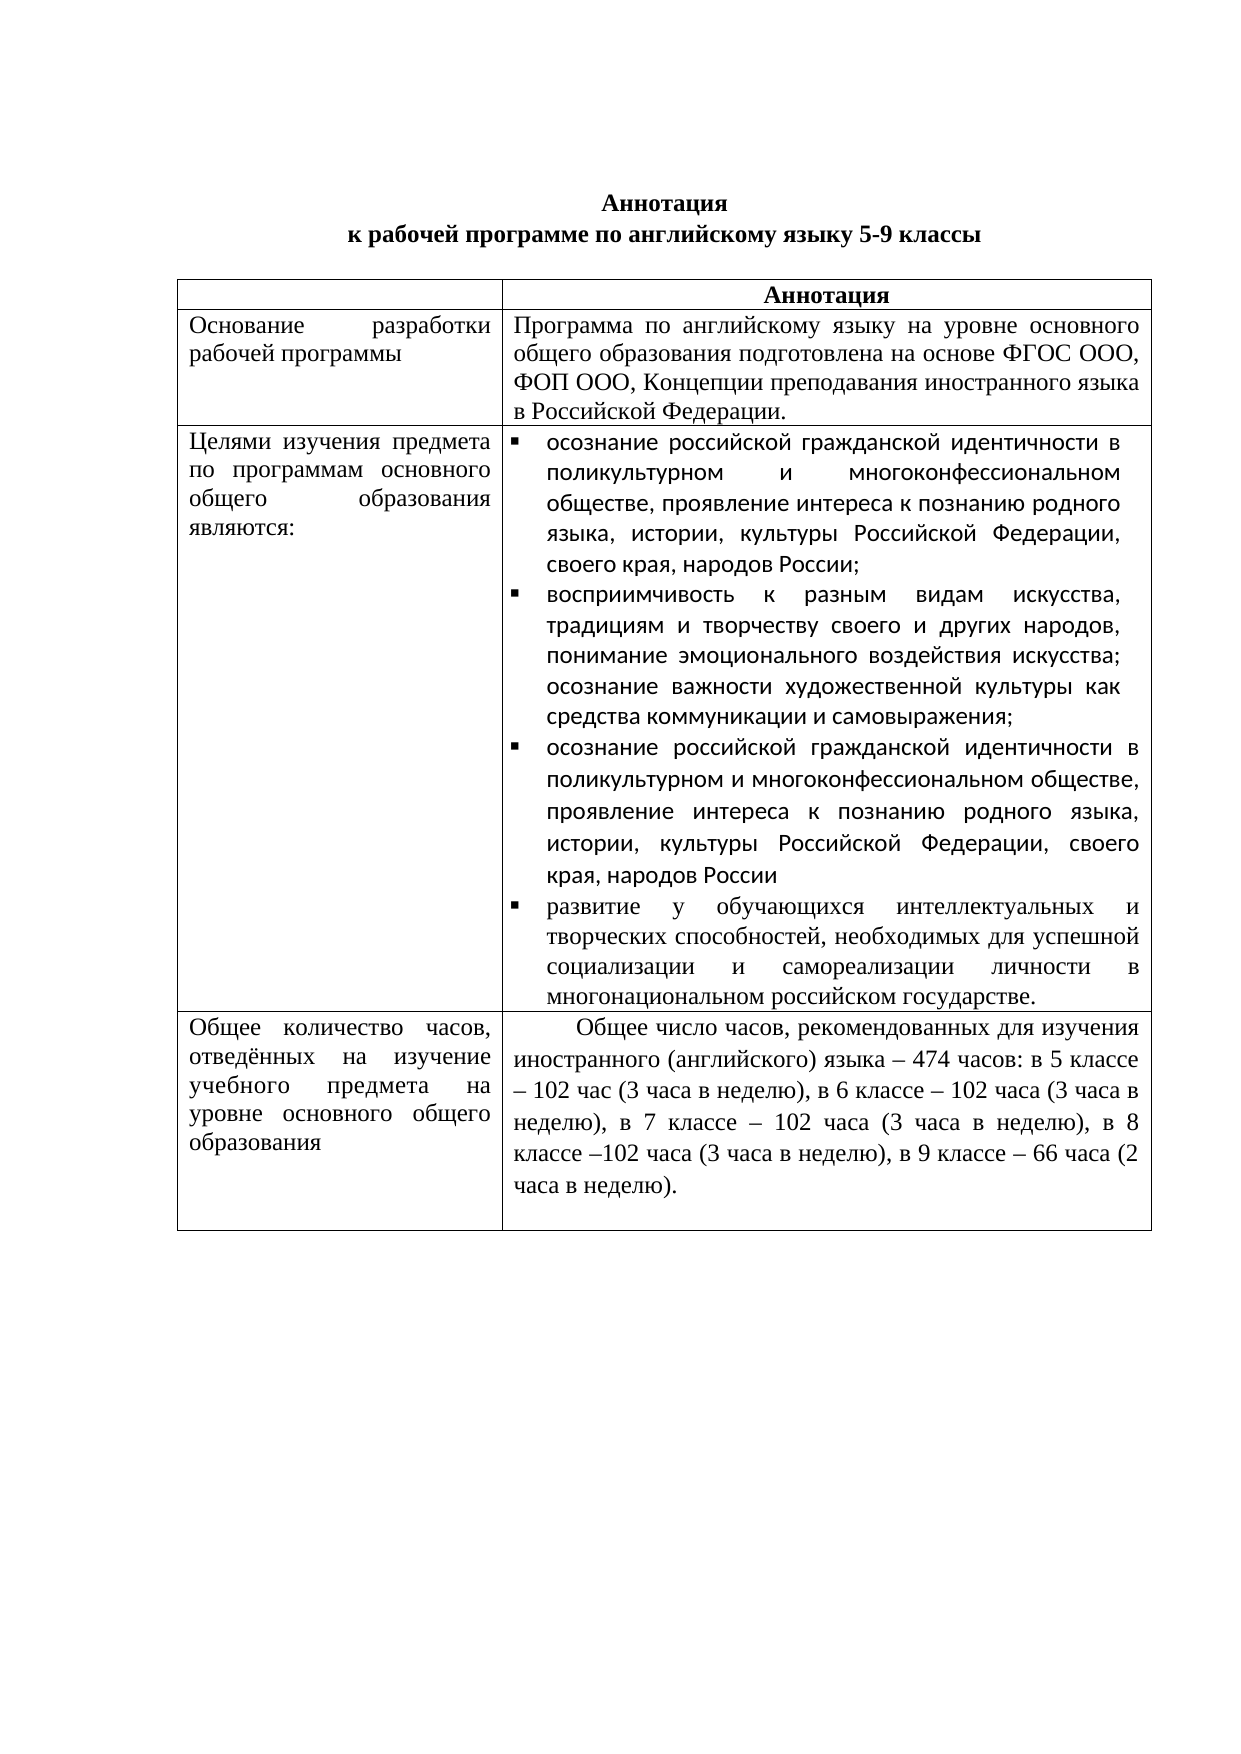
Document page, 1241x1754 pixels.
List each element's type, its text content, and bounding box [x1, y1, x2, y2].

table_cell осознание российской гражданской идентичности в поликультурном и многоконфессиональном обществе, проявление интереса к познанию родного языка, истории, культуры Российской Федерации, своего края, народов России; восприимчивость к разным видам искусства, традициям и творчеству своего и других народов, понимание эмоционального воздействия искусства; осознание важности художественной культуры как средства коммуникации и самовыражения; осознание российской гражданской идентичности в поликультурном и многоконфессиональном обществе, проявление интереса к познанию родного языка, истории, культуры Российской Федерации, своего края, народов России развитие у обучающихся интеллектуальных и творческих способностей, необходимых для успешной социализации и самореализации личности в многонациональном российском государстве. [503, 426, 1151, 1011]
table_header [178, 280, 502, 309]
table_cell ‌Общее число часов, рекомендованных для изучения иностранного (английского) языка – 474 часов: в 5 классе – 102 час (3 часа в неделю), в 6 классе – 102 часа (3 часа в неделю), в 7 классе – 102 часа (3 часа в неделю), в 8 классе –102 часа (3 часа в неделю), в 9 классе – 66 часа (2 часа в неделю).‌ [503, 1012, 1151, 1229]
table_cell Общее количество часов, отведённых на изучение учебного предмета на уровне основного общего образования [178, 1012, 502, 1229]
table_cell Программа по английскому языку на уровне основного общего образования подготовлена на основе ФГОС ООО, ФОП ООО, Концепции преподавания иностранного языка в Российской Федерации. [503, 310, 1151, 425]
text Аннотация [177, 188, 1152, 217]
table_header Аннотация [503, 280, 1151, 309]
table_cell Целями изучения предмета по программам основного общего образования являются: [178, 426, 502, 1011]
table_cell Основание разработки рабочей программы [178, 310, 502, 425]
text к рабочей программе по английскому языку 5-9 классы [177, 219, 1152, 247]
